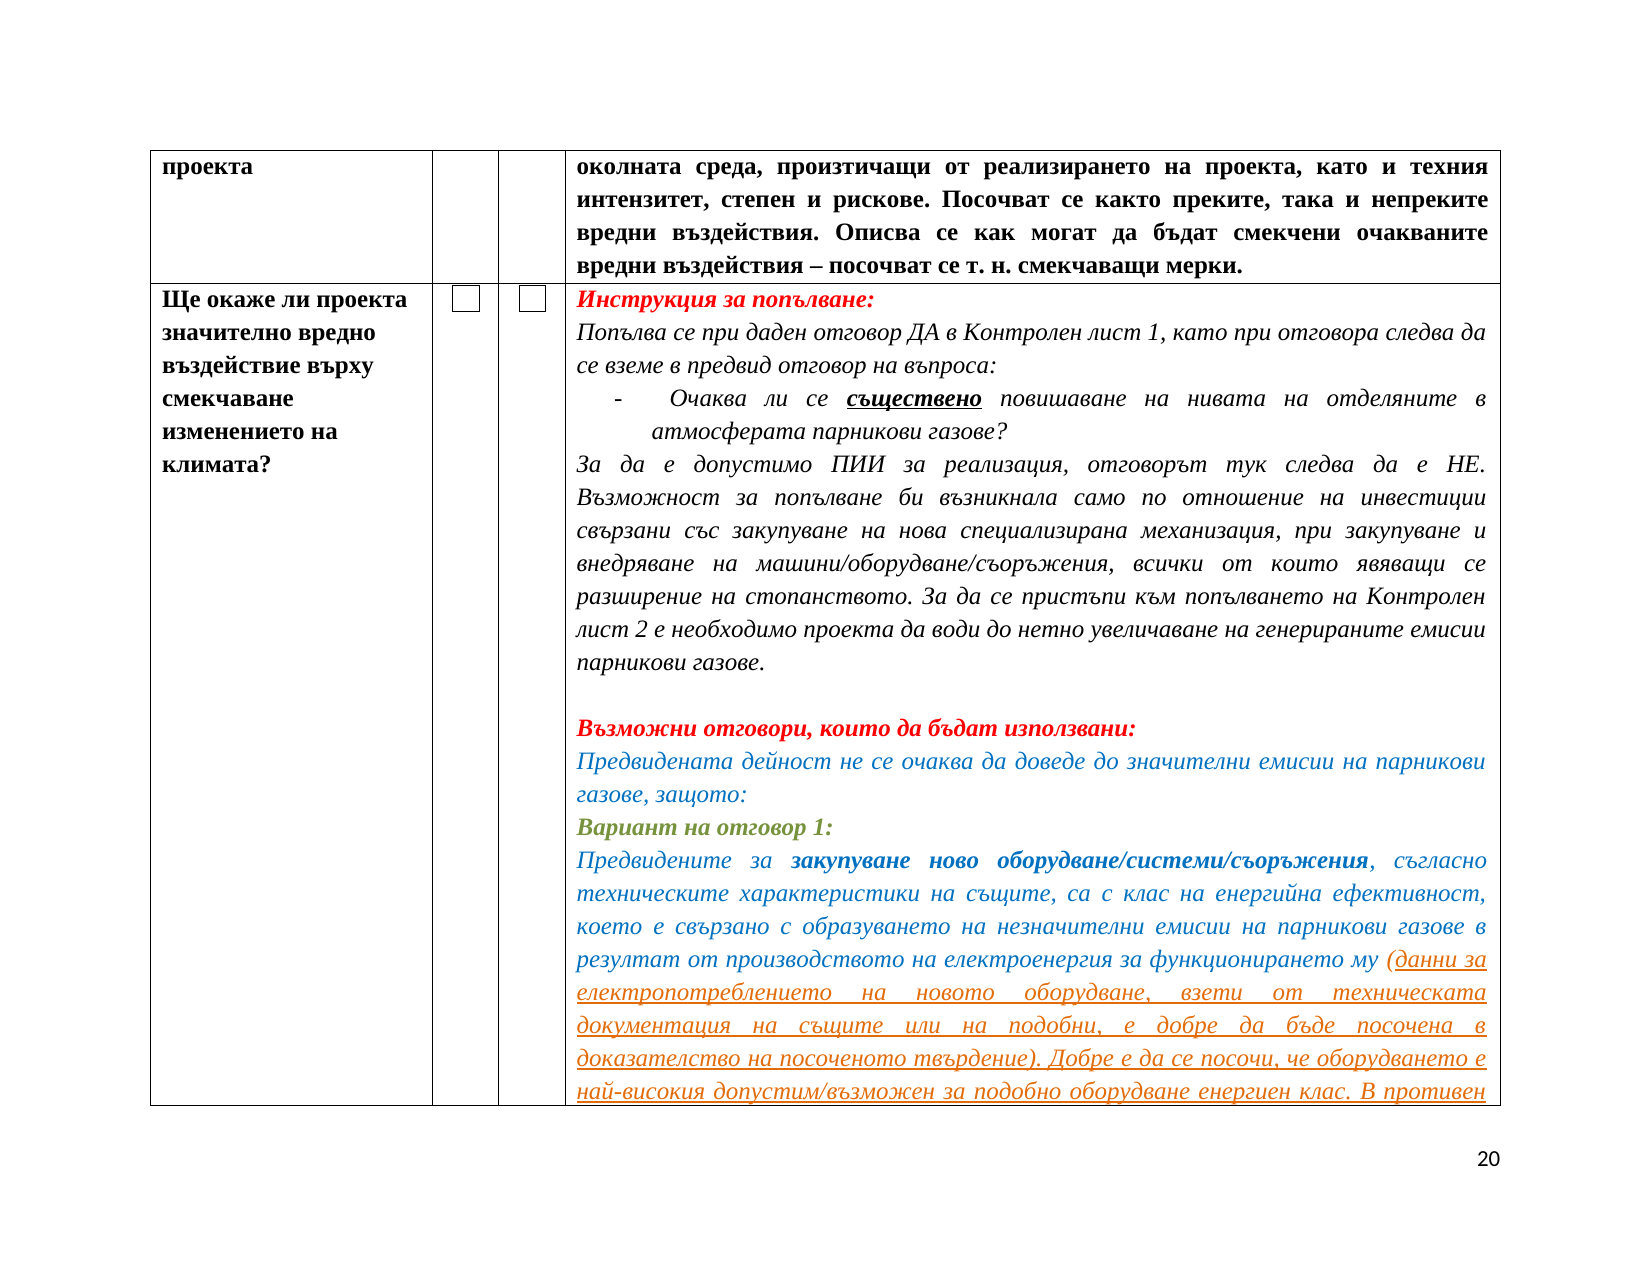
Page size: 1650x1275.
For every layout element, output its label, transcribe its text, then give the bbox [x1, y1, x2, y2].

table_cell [151, 284, 432, 1105]
table_cell Да [433, 151, 498, 283]
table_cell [566, 284, 1500, 1105]
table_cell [151, 151, 432, 283]
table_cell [566, 151, 1500, 283]
table_cell Не [499, 151, 565, 283]
table_cell [433, 284, 498, 1105]
table_cell [499, 284, 565, 1105]
